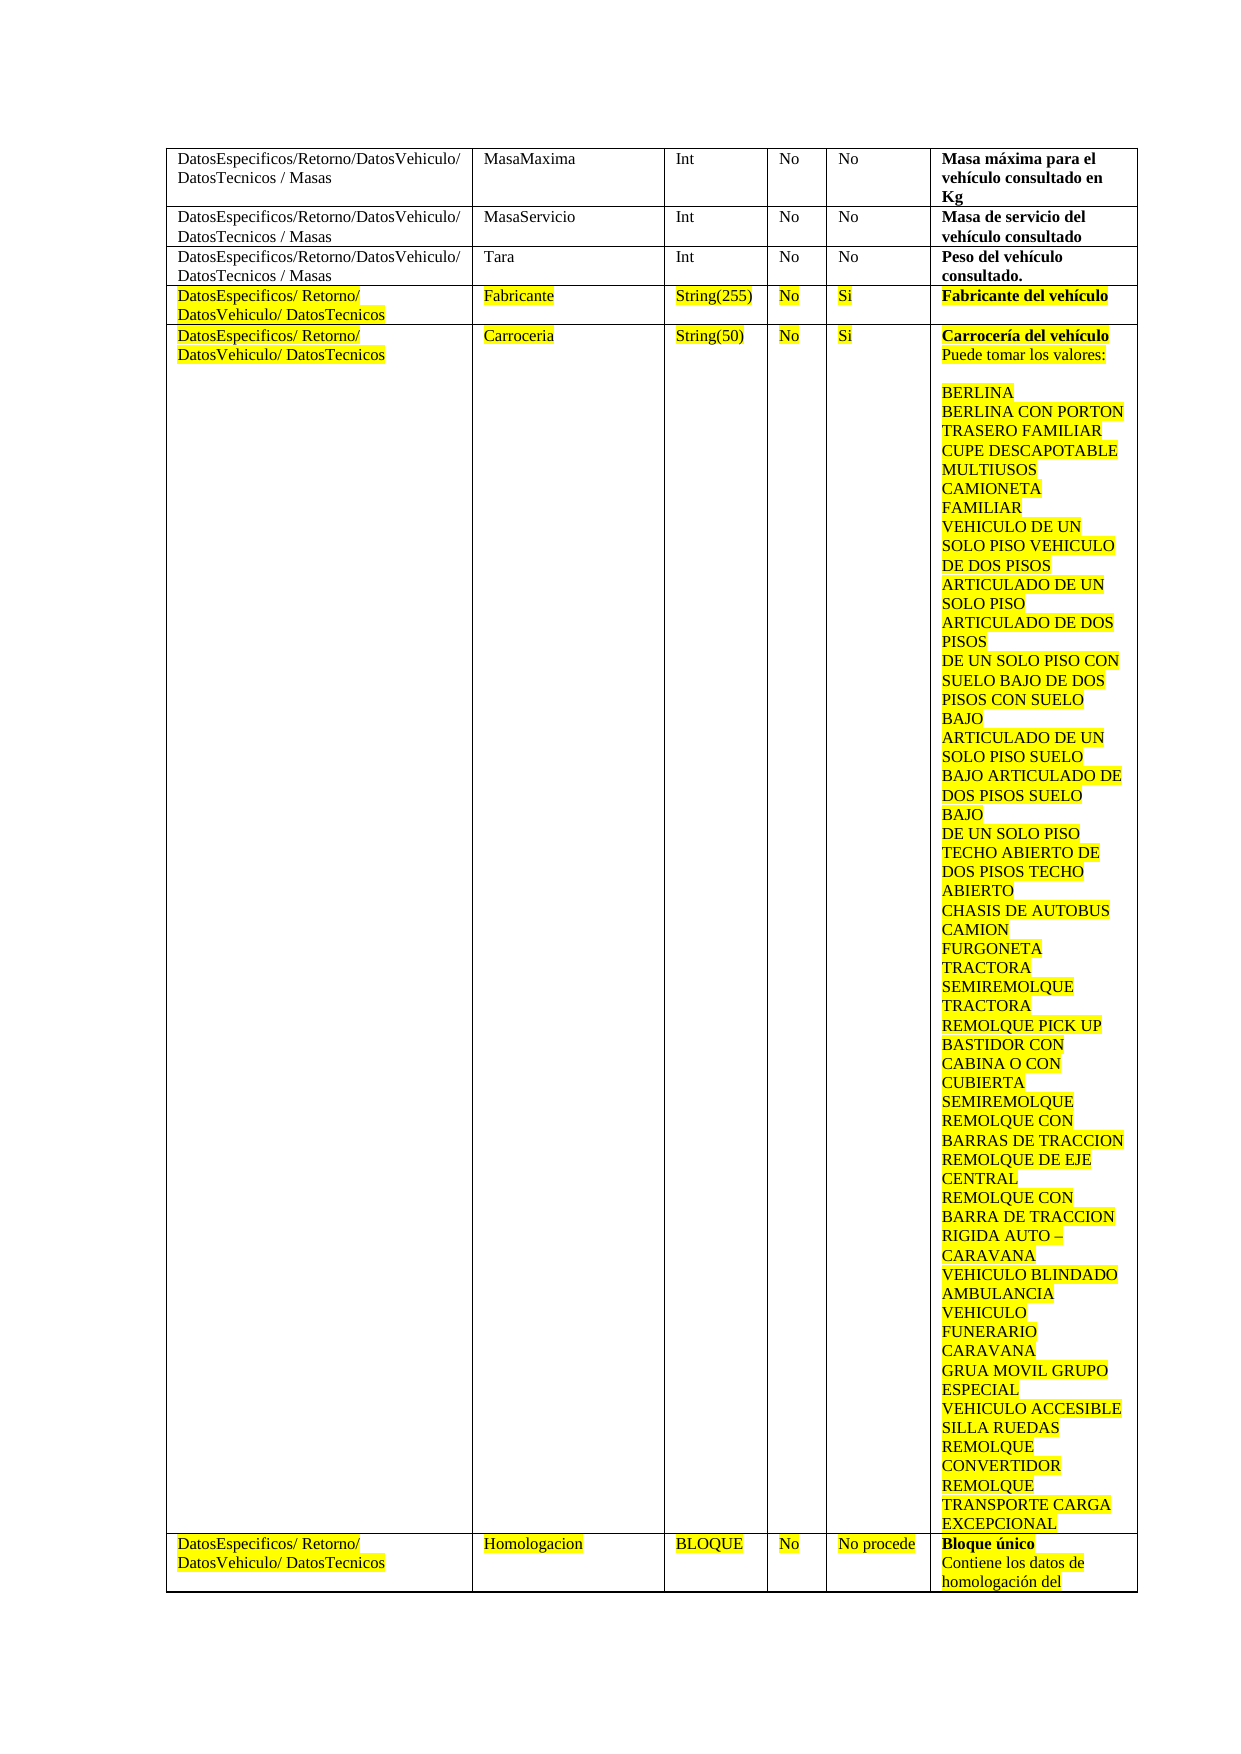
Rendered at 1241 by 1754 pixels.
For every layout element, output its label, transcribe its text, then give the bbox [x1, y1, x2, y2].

table_cell Masa máxima para el vehículo consultado en Kg [931, 149, 1137, 206]
table_cell No [768, 1534, 826, 1591]
table_cell No [768, 207, 826, 246]
table_cell BLOQUE [665, 1534, 767, 1591]
table_cell No [768, 286, 826, 324]
table_cell MasaMaxima [473, 149, 664, 206]
table_cell No [768, 247, 826, 285]
table_cell Tara [473, 247, 664, 285]
table_cell MasaServicio [473, 207, 664, 246]
table_cell No procede [827, 1534, 930, 1591]
table_cell No [768, 149, 826, 206]
table_cell Fabricante [473, 286, 664, 324]
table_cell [167, 149, 472, 206]
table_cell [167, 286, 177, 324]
table_cell DatosEspecificos/ Retorno/ DatosVehiculo/ DatosTecnicos [360, 286, 472, 324]
table_cell Bloque único Contiene los datos de homologación del vehículo. [1035, 1534, 1137, 1591]
table_cell Si [827, 325, 930, 1533]
table_cell No [827, 207, 930, 246]
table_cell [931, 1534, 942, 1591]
table_cell No [768, 325, 826, 1533]
table_cell Carrocería del vehículo Puede tomar los valores: BERLINA BERLINA CON PORTON TRASERO FAMILIAR CUPE DESCAPOTABLE MULTIUSOS CAMIONETA FAMILIAR VEHICULO DE UN SOLO PISO VEHICULO DE DOS PISOS ARTICULADO DE UN SOLO PISO ARTICULADO DE DOS PISOS DE UN SOLO PISO CON SUELO BAJO DE DOS PISOS CON SUELO BAJO ARTICULADO DE UN SOLO PISO SUELO BAJO ARTICULADO DE DOS PISOS SUELO BAJO DE UN SOLO PISO TECHO ABIERTO DE DOS PISOS TECHO ABIERTO CHASIS DE AUTOBUS CAMION FURGONETA TRACTORA SEMIREMOLQUE TRACTORA REMOLQUE PICK UP BASTIDOR CON CABINA O CON CUBIERTA SEMIREMOLQUE REMOLQUE CON BARRAS DE TRACCION REMOLQUE DE EJE CENTRAL REMOLQUE CON BARRA DE TRACCION RIGIDA AUTO – CARAVANA VEHICULO BLINDADO AMBULANCIA VEHICULO FUNERARIO CARAVANA GRUA MOVIL GRUPO ESPECIAL VEHICULO ACCESIBLE SILLA RUEDAS REMOLQUE CONVERTIDOR REMOLQUE TRANSPORTE CARGA EXCEPCIONAL [931, 325, 1137, 1533]
table_cell No [827, 247, 930, 285]
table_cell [167, 1534, 472, 1591]
table_cell Carroceria [473, 325, 664, 1533]
table_cell Int [665, 149, 767, 206]
table_cell Fabricante del vehículo [931, 286, 1137, 324]
table_cell Masa de servicio del vehículo consultado [931, 207, 1137, 246]
table_cell Homologacion [473, 1534, 664, 1591]
table_cell Int [665, 207, 767, 246]
table_cell No [827, 149, 930, 206]
table_cell String(50) [665, 325, 767, 1533]
table_cell String(255) [665, 286, 767, 324]
table_cell Peso del vehículo consultado. [931, 247, 1137, 285]
table_cell Int [665, 247, 767, 285]
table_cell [167, 325, 472, 1533]
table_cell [167, 207, 472, 246]
table_cell Si [827, 286, 930, 324]
table_cell DatosEspecificos/Retorno/DatosVehiculo/ DatosTecnicos / Masas [167, 247, 472, 285]
